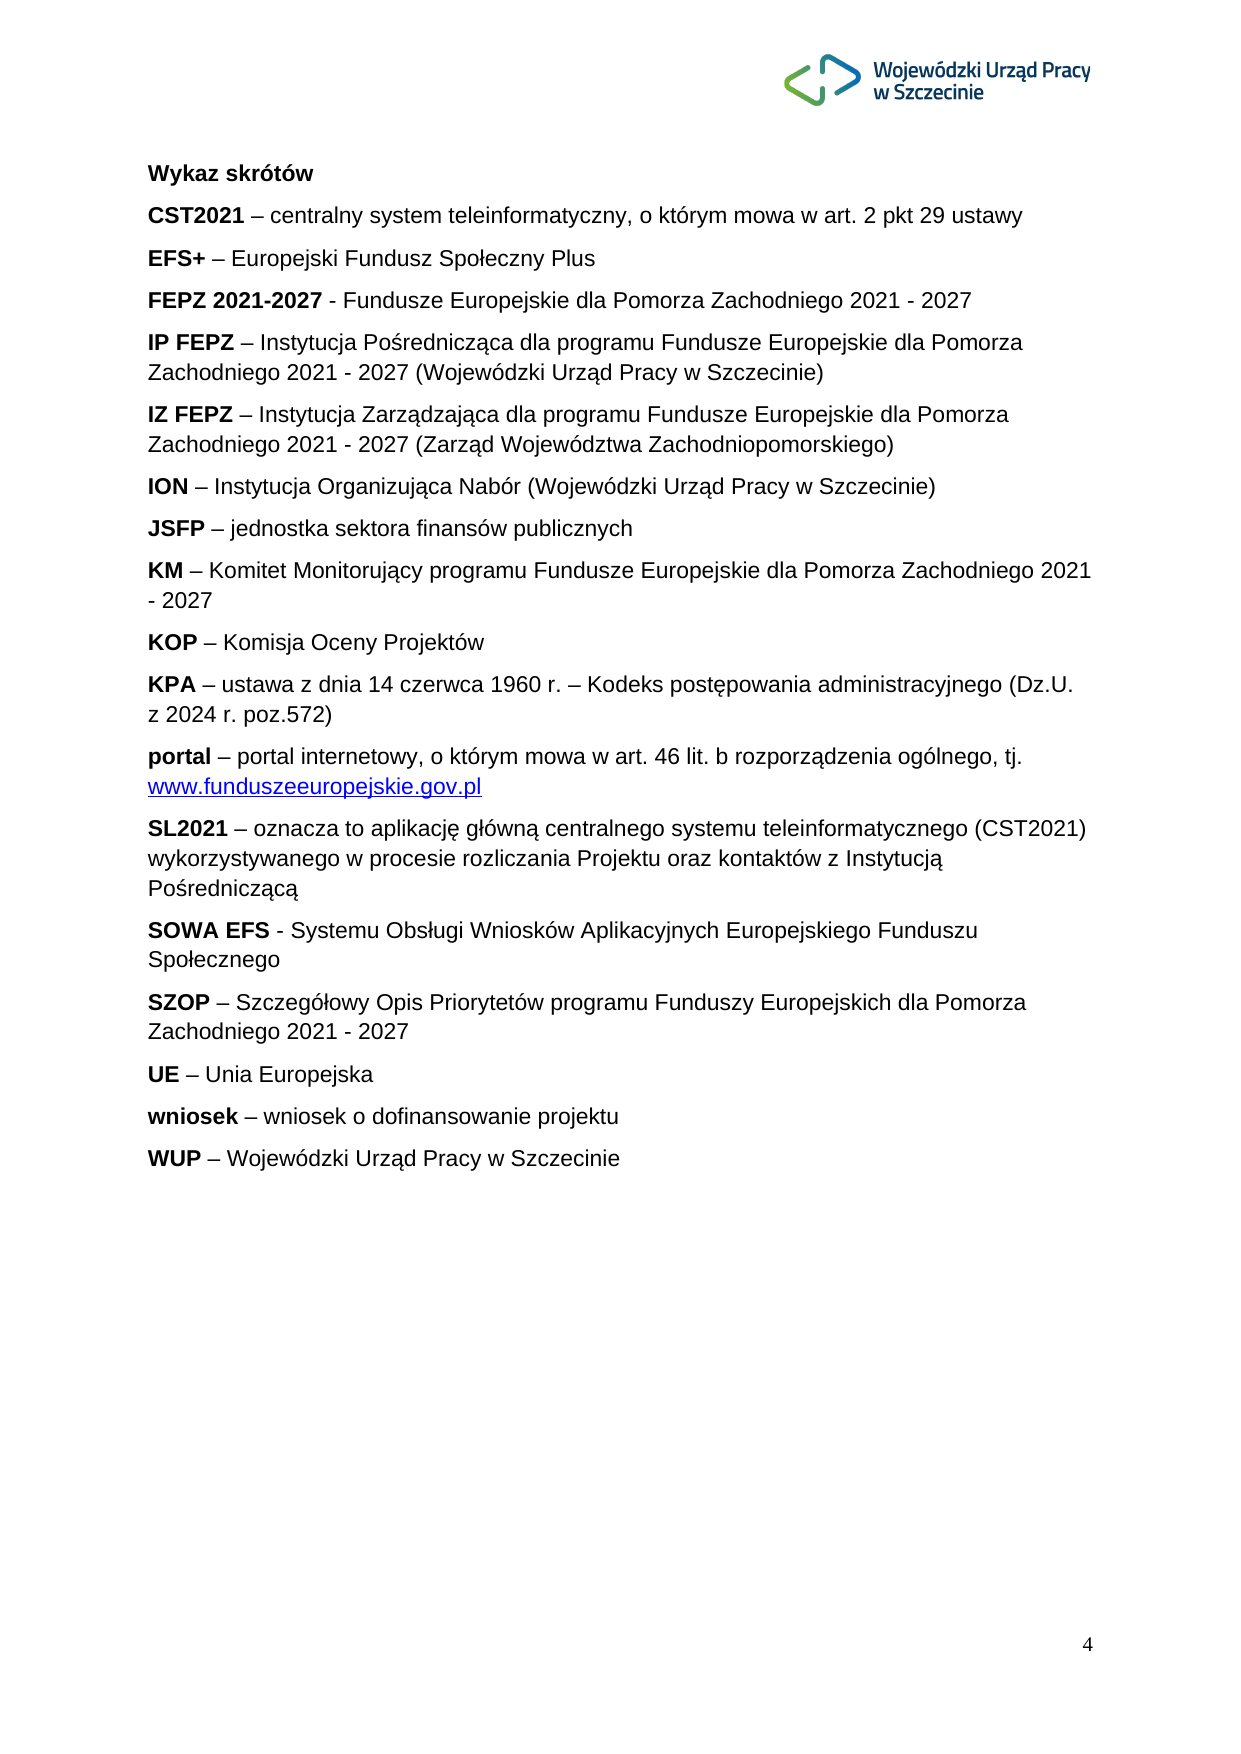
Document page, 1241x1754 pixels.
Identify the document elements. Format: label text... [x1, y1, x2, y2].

text KM – Komitet Monitorujący programu Fundusze Europejskie dla Pomorza Zachodniego 2021 - 2027 [148, 557, 1092, 613]
text portal – portal internetowy, o którym mowa w art. 46 lit. b rozporządzenia ogólnego, tj. www.funduszeeuropejskie.gov.pl [148, 743, 1092, 799]
picture [784, 54, 1091, 106]
text WUP – Wojewódzki Urząd Pracy w Szczecinie [148, 1145, 1092, 1171]
text ION – Instytucja Organizująca Nabór (Wojewódzki Urząd Pracy w Szczecinie) [148, 473, 1092, 499]
text Wykaz skrótów [148, 160, 1092, 187]
text SL2021 – oznacza to aplikację główną centralnego systemu teleinformatycznego (CST2021) wykorzystywanego w procesie rozliczania Projektu oraz kontaktów z Instytucją Pośredniczącą [148, 815, 1092, 901]
text IP FEPZ – Instytucja Pośrednicząca dla programu Fundusze Europejskie dla Pomorza Zachodniego 2021 - 2027 (Wojewódzki Urząd Pracy w Szczecinie) [148, 329, 1092, 385]
text IZ FEPZ – Instytucja Zarządzająca dla programu Fundusze Europejskie dla Pomorza Zachodniego 2021 - 2027 (Zarząd Województwa Zachodniopomorskiego) [148, 401, 1092, 457]
text SZOP – Szczegółowy Opis Priorytetów programu Funduszy Europejskich dla Pomorza Zachodniego 2021 - 2027 [148, 989, 1092, 1045]
text FEPZ 2021-2027 - Fundusze Europejskie dla Pomorza Zachodniego 2021 - 2027 [148, 287, 1092, 313]
text EFS+ – Europejski Fundusz Społeczny Plus [148, 245, 1092, 271]
text wniosek – wniosek o dofinansowanie projektu [148, 1103, 1092, 1129]
text JSFP – jednostka sektora finansów publicznych [148, 515, 1092, 542]
text CST2021 – centralny system teleinformatyczny, o którym mowa w art. 2 pkt 29 ustawy [148, 202, 1092, 229]
text UE – Unia Europejska [148, 1061, 1092, 1087]
text KPA – ustawa z dnia 14 czerwca 1960 r. – Kodeks postępowania administracyjnego (Dz.U. z 2024 r. poz.572) [148, 671, 1092, 727]
text KOP – Komisja Oceny Projektów [148, 629, 1092, 656]
text SOWA EFS - Systemu Obsługi Wniosków Aplikacyjnych Europejskiego Funduszu Społecznego [148, 917, 1092, 973]
